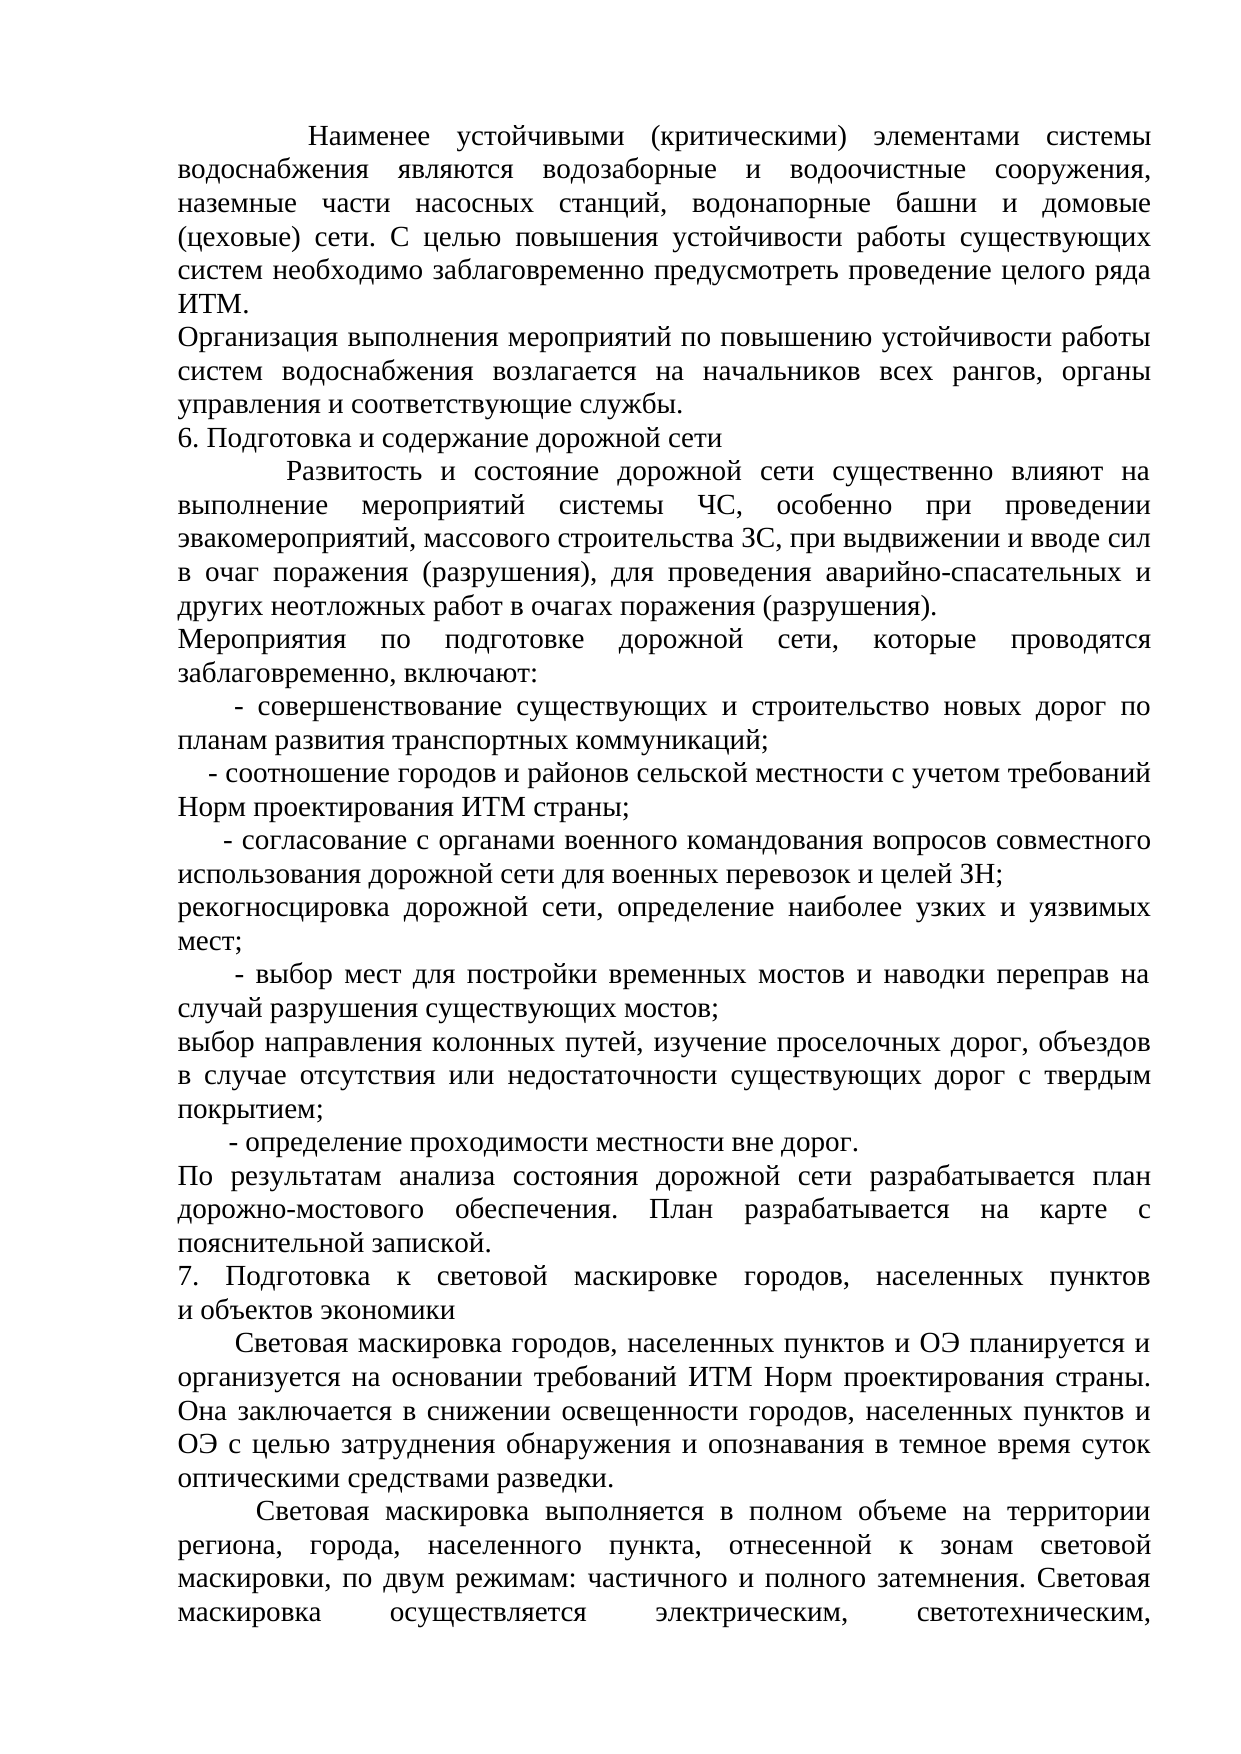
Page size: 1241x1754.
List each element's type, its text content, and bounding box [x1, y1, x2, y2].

text 6. Подготовка и содержание дорожной сети [177, 420, 1152, 453]
text выбор направления колонных путей, изучение проселочных дорог, объездов в случае отсутствия или недостаточности существующих дорог с твердым покрытием; [177, 1024, 1152, 1124]
text Мероприятия по подготовке дорожной сети, которые проводятся заблаговременно, включают: [177, 621, 1152, 688]
text 7. Подготовка к световой маскировке городов, населенных пунктов и объектов экономики [177, 1258, 1152, 1326]
text Развитость и состояние дорожной сети существенно влияют на выполнение мероприятий системы ЧС, особенно при проведении эвакомероприятий, массового строительства ЗС, при выдвижении и вводе сил в очаг поражения (разрушения), для проведения аварийно-спасательных и других неотложных работ в очагах поражения (разрушения). [177, 453, 1152, 621]
text Организация выполнения мероприятий по повышению устойчивости работы систем водоснабжения возлагается на начальников всех рангов, органы управления и соответствующие службы. [177, 319, 1152, 420]
text - соотношение городов и районов сельской местности с учетом требований Норм проектирования ИТМ страны; [177, 755, 1152, 822]
text Световая маскировка городов, населенных пунктов и ОЭ планируется и организуется на основании требований ИТМ Норм проектирования страны. Она заключается в снижении освещенности городов, населенных пунктов и ОЭ с целью затруднения обнаружения и опознавания в темное время суток оптическими средствами разведки. [177, 1326, 1152, 1493]
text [177, 1493, 1152, 1627]
text - выбор мест для постройки временных мостов и наводки переправ на случай разрушения существующих мостов; [177, 957, 1152, 1024]
text рекогносцировка дорожной сети, определение наиболее узких и уязвимых мест; [177, 889, 1152, 957]
text - согласование с органами военного командования вопросов совместного использования дорожной сети для военных перевозок и целей ЗН; [177, 822, 1152, 889]
text - определение проходимости местности вне дорог. [177, 1124, 1152, 1158]
text По результатам анализа состояния дорожной сети разрабатывается план дорожно-мостового обеспечения. План разрабатывается на карте с пояснительной запиской. [177, 1158, 1152, 1258]
text - совершенствование существующих и строительство новых дорог по планам развития транспортных коммуникаций; [177, 688, 1152, 755]
text Наименее устойчивыми (критическими) элементами системы водоснабжения являются водозаборные и водоочистные сооружения, наземные части насосных станций, водонапорные башни и домовые (цеховые) сети. С целью повышения устойчивости работы существующих систем необходимо заблаговременно предусмотреть проведение целого ряда ИТМ. [177, 118, 1152, 319]
